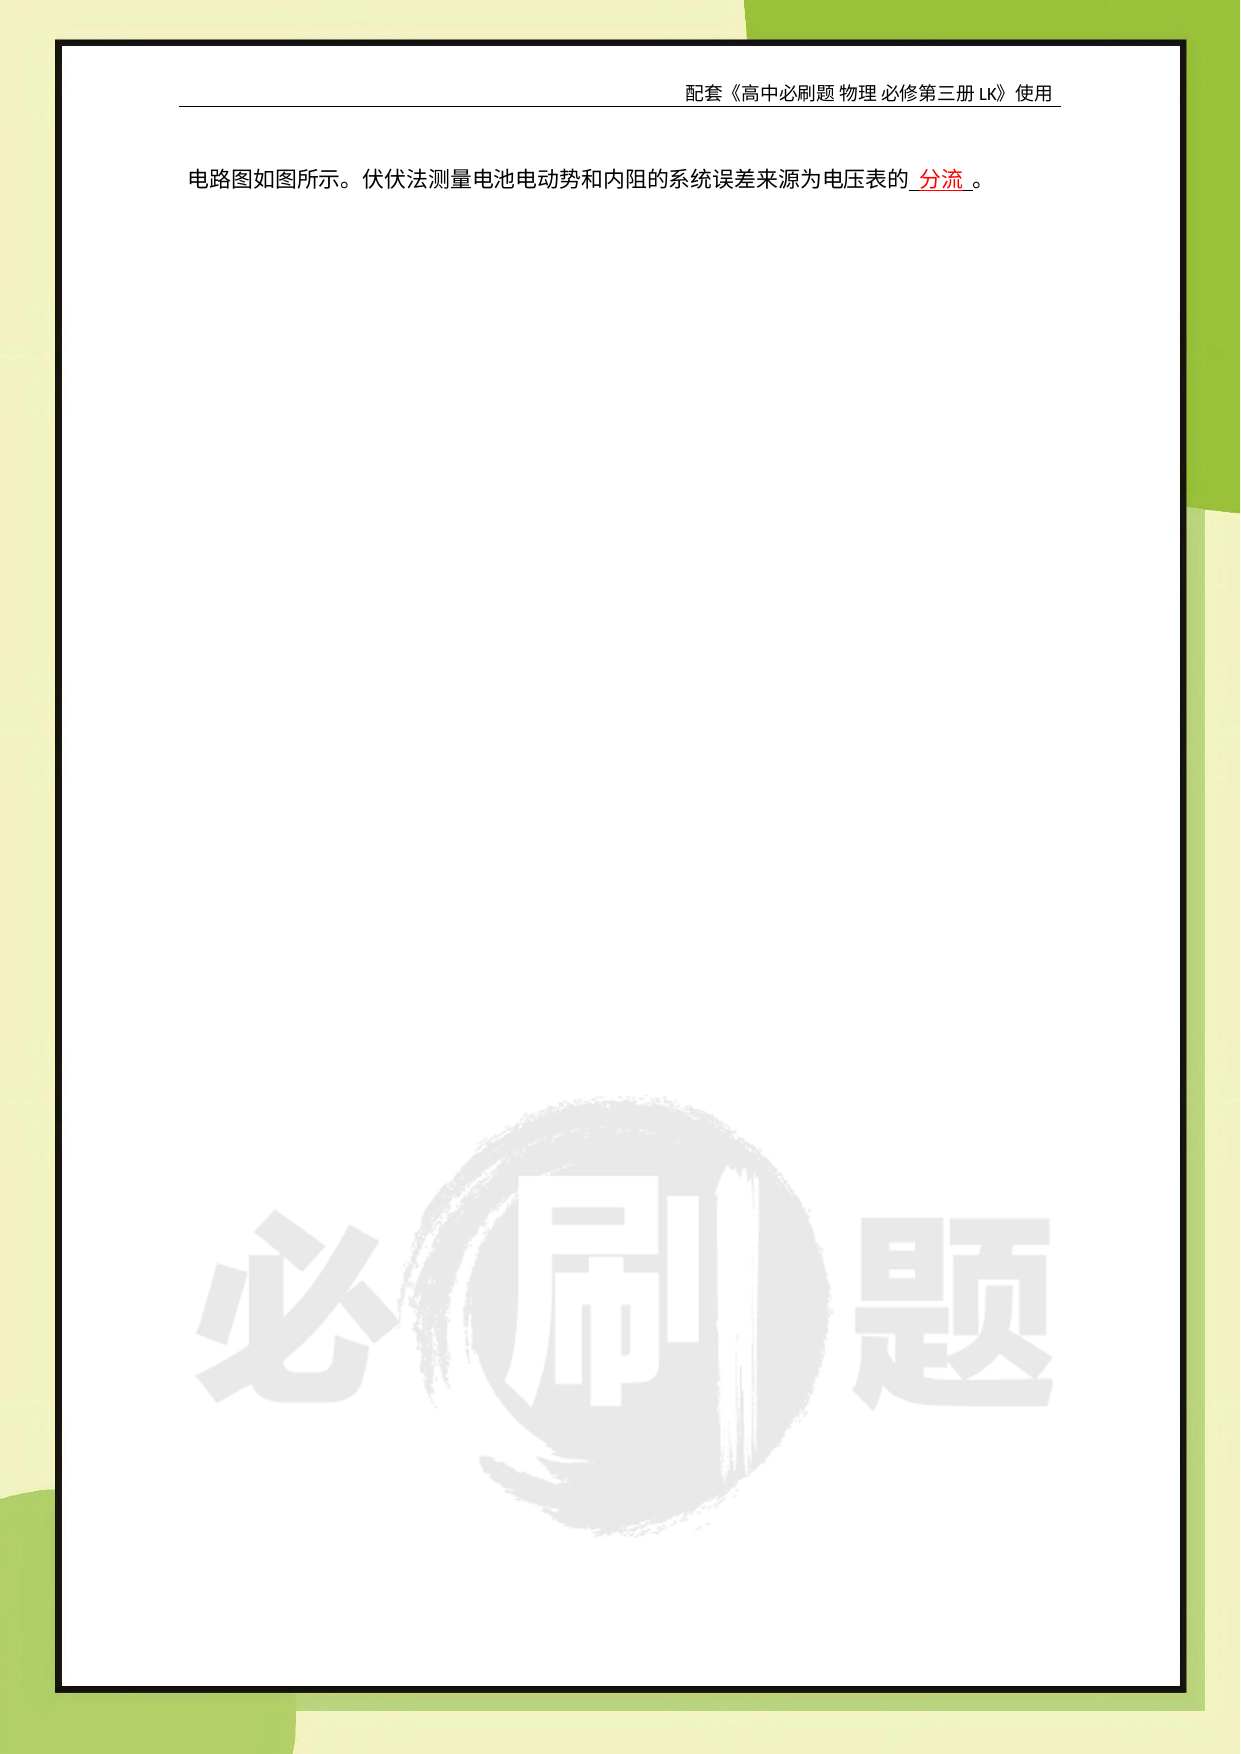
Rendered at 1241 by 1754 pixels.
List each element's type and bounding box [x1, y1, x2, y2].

picture [0, 0, 1241, 1754]
text [187, 162, 1053, 233]
